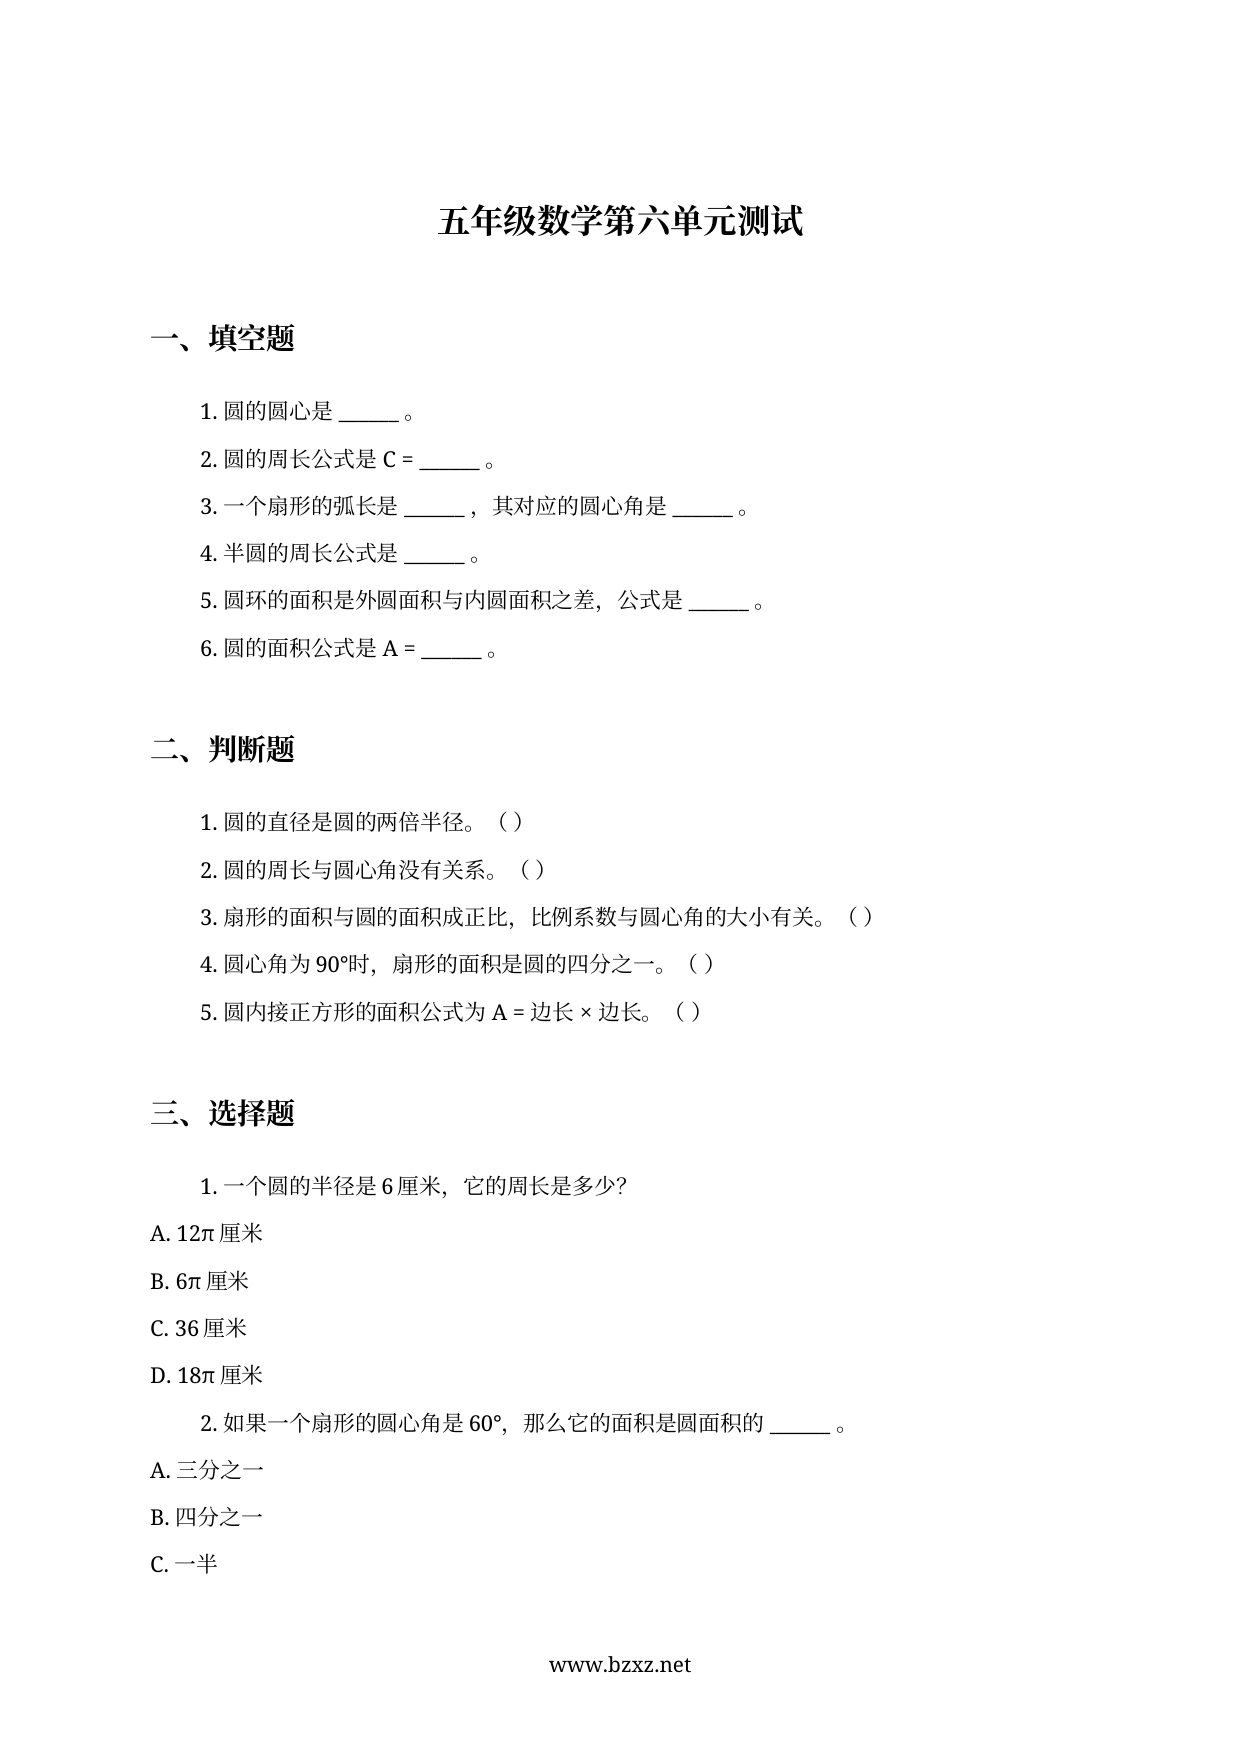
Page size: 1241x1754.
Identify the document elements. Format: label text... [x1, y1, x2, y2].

text 3. 一个扇形的弧长是 ______ ，其对应的圆心角是 ______ 。 [150, 489, 1090, 521]
text B. 6π厘米 [150, 1264, 1090, 1296]
text A. 12π厘米 [150, 1217, 1090, 1248]
text B. 四分之一 [150, 1500, 1090, 1532]
text D. 18π厘米 [150, 1358, 1090, 1390]
subtitle 五年级数学第六单元测试 [150, 195, 1090, 243]
subtitle 三、选择题 [150, 1091, 1090, 1133]
text 1. 圆的圆心是 ______ 。 [150, 394, 1090, 426]
text 6. 圆的面积公式是 A = ______ 。 [150, 631, 1090, 663]
text 1. 一个圆的半径是6厘米，它的周长是多少？ [150, 1169, 1090, 1201]
text 4. 半圆的周长公式是 ______ 。 [150, 536, 1090, 568]
text 2. 圆的周长公式是 C = ______ 。 [150, 442, 1090, 473]
text 5. 圆内接正方形的面积公式为 A = 边长 × 边长。（ ） [150, 995, 1090, 1026]
subtitle 二、判断题 [150, 727, 1090, 769]
subtitle 一、填空题 [150, 316, 1090, 358]
text A. 三分之一 [150, 1453, 1090, 1485]
text 1. 圆的直径是圆的两倍半径。（ ） [150, 806, 1090, 837]
text C. 36厘米 [150, 1311, 1090, 1343]
text 2. 圆的周长与圆心角没有关系。（ ） [150, 853, 1090, 884]
text 4. 圆心角为90°时，扇形的面积是圆的四分之一。（ ） [150, 947, 1090, 979]
text 5. 圆环的面积是外圆面积与内圆面积之差，公式是 ______ 。 [150, 584, 1090, 615]
text 2. 如果一个扇形的圆心角是60°，那么它的面积是圆面积的 ______ 。 [150, 1406, 1090, 1437]
text 3. 扇形的面积与圆的面积成正比，比例系数与圆心角的大小有关。（ ） [150, 900, 1090, 932]
text C. 一半 [150, 1548, 1090, 1579]
